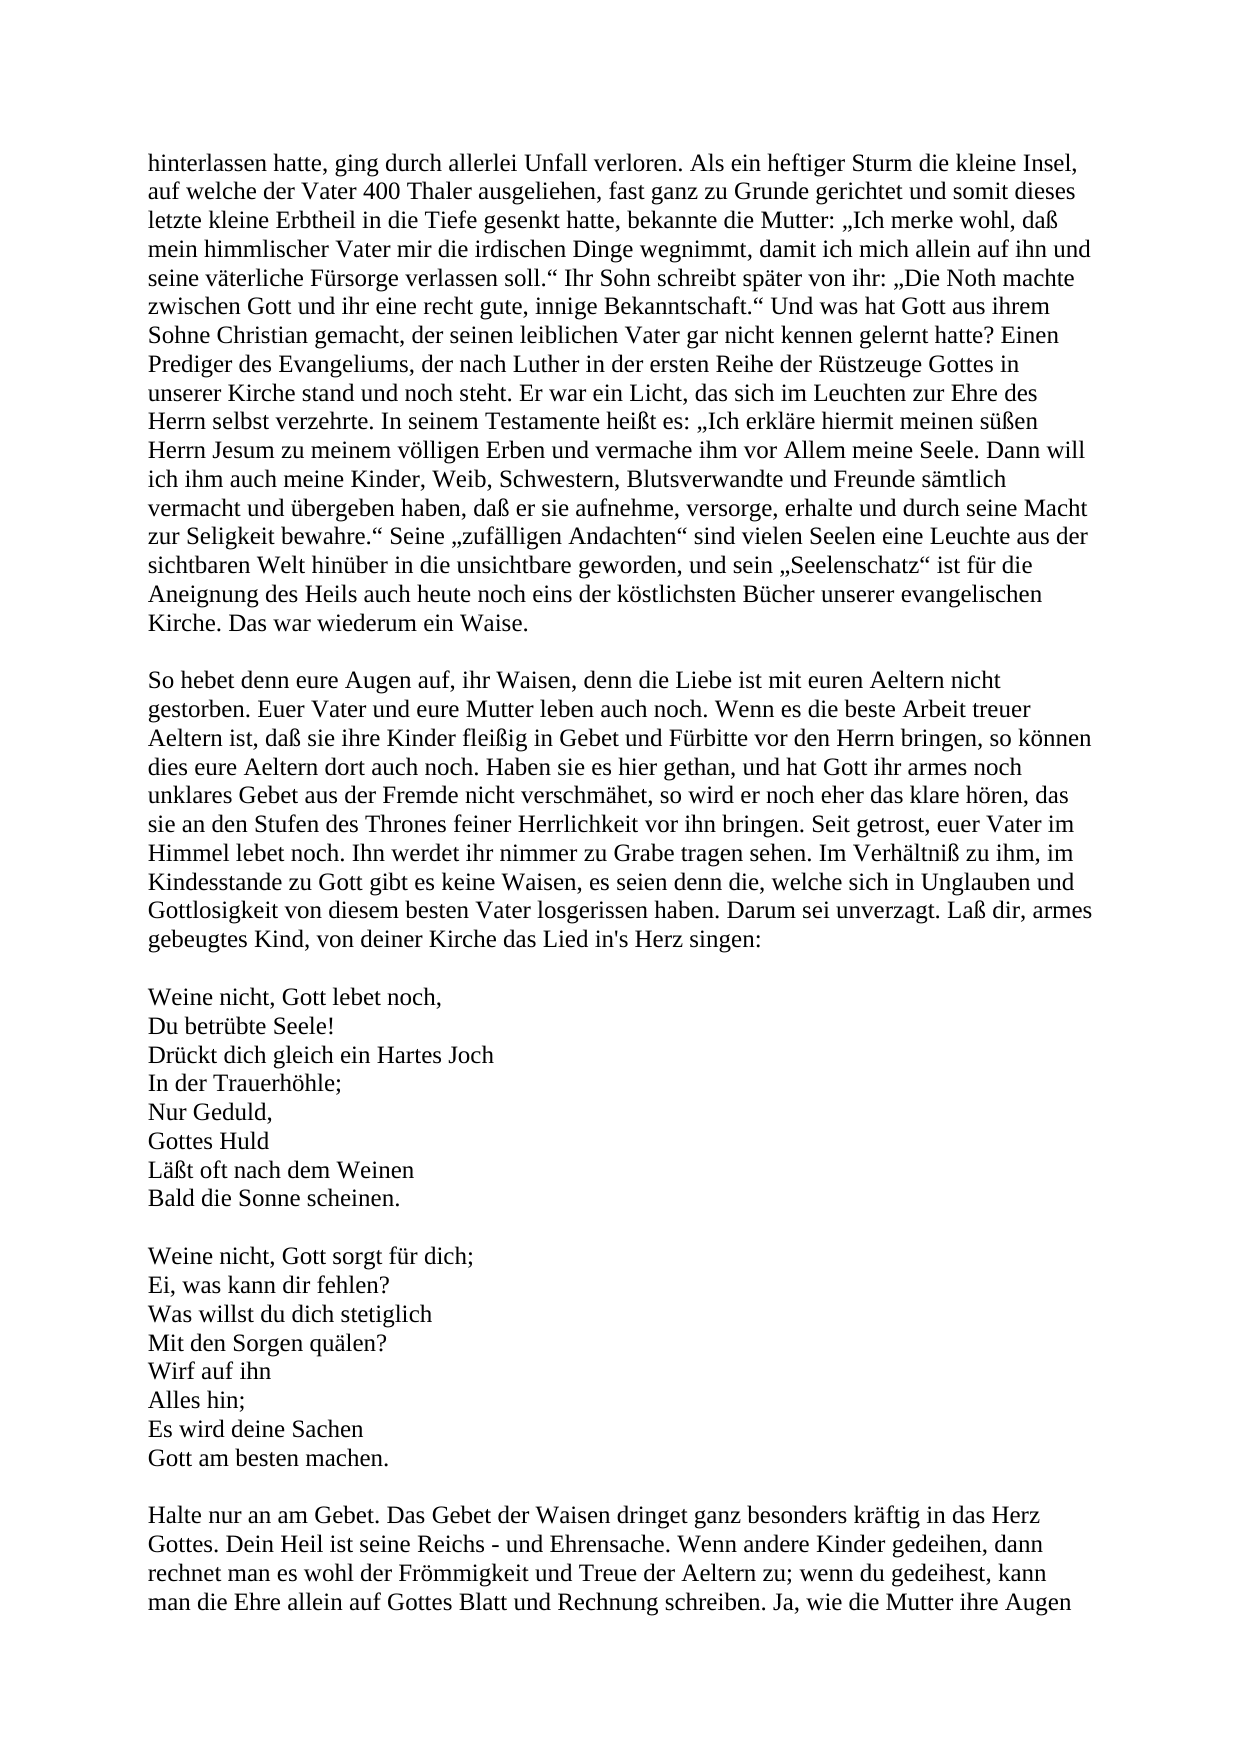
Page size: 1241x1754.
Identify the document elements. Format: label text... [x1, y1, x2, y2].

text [148, 1501, 1093, 1616]
text Weine nicht, Gott sorgt für dich; Ei, was kann dir fehlen? Was willst du dich stetiglich Mit den Sorgen quälen? Wirf auf ihn Alles hin; Es wird deine Sachen Gott am besten machen. [148, 1241, 1093, 1471]
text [148, 148, 1093, 636]
text So hebet denn eure Augen auf, ihr Waisen, denn die Liebe ist mit euren Aeltern nicht gestorben. Euer Vater und eure Mutter leben auch noch. Wenn es die beste Arbeit treuer Aeltern ist, daß sie ihre Kinder fleißig in Gebet und Fürbitte vor den Herrn bringen, so können dies eure Aeltern dort auch noch. Haben sie es hier gethan, und hat Gott ihr armes noch unklares Gebet aus der Fremde nicht verschmähet, so wird er noch eher das klare hören, das sie an den Stufen des Thrones feiner Herrlichkeit vor ihn bringen. Seit getrost, euer Vater im Himmel lebet noch. Ihn werdet ihr nimmer zu Grabe tragen sehen. Im Verhältniß zu ihm, im Kindesstande zu Gott gibt es keine Waisen, es seien denn die, welche sich in Unglauben und Gottlosigkeit von diesem besten Vater losgerissen haben. Darum sei unverzagt. Laß dir, armes gebeugtes Kind, von deiner Kirche das Lied in's Herz singen: [148, 666, 1093, 953]
text Weine nicht, Gott lebet noch, Du betrübte Seele! Drückt dich gleich ein Hartes Joch In der Trauerhöhle; Nur Geduld, Gottes Huld Läßt oft nach dem Weinen Bald die Sonne scheinen. [148, 982, 1093, 1212]
